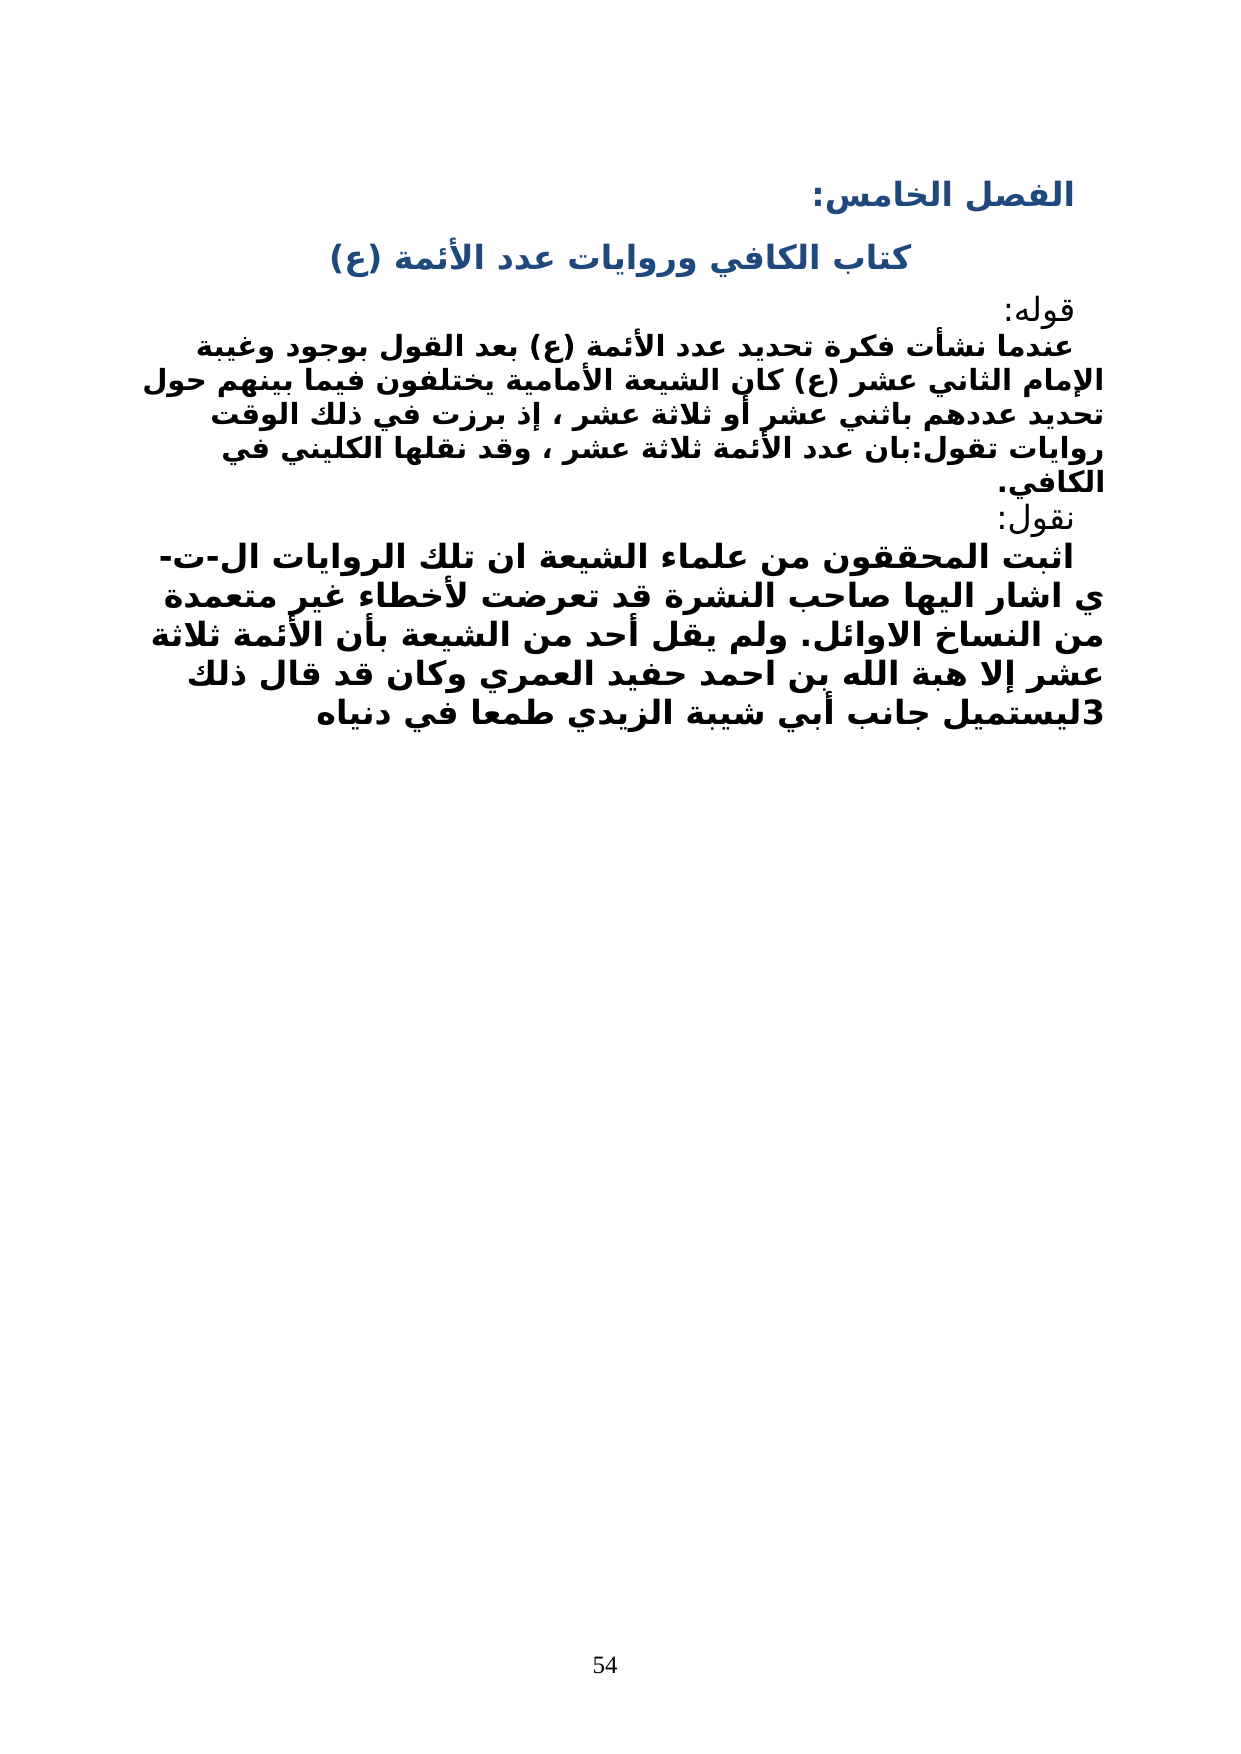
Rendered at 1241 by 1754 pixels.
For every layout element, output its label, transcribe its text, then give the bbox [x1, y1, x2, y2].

text عندما نشأت فكرة تحديد عدد الأئمة (ع) بعد القول بوجود وغيبة الإمام الثاني عشر (ع) كان الشيعة الأمامية يختلفون فيما بينهم حول تحديد عددهم باثني عشر أو ثلاثة عشر ، إذ برزت في ذلك الوقت روايات تقول:بان عدد الأئمة ثلاثة عشر ، وقد نقلها الكليني في الكافي. [135, 329, 1105, 499]
text قوله: [135, 290, 1105, 329]
text اثبت المحققون من علماء الشيعة ان تلك الروايات ال-ت-ي اشار اليها صاحب النشرة قد تعرضت لأخطاء غير متعمدة من النساخ الاوائل. ولم يقل أحد من الشيعة بأن الأئمة ثلاثة عشر إلا هبة الله بن احمد حفيد العمري وكان قد قال ذلك 3ليستميل جانب أبي شيبة الزيدي طمعا في دنياه [135, 538, 1105, 732]
text نقول: [135, 499, 1105, 538]
subtitle الفصل الخامس: [135, 175, 1105, 214]
subtitle كتاب الكافي وروايات عدد الأئمة (ع) [135, 239, 1105, 278]
